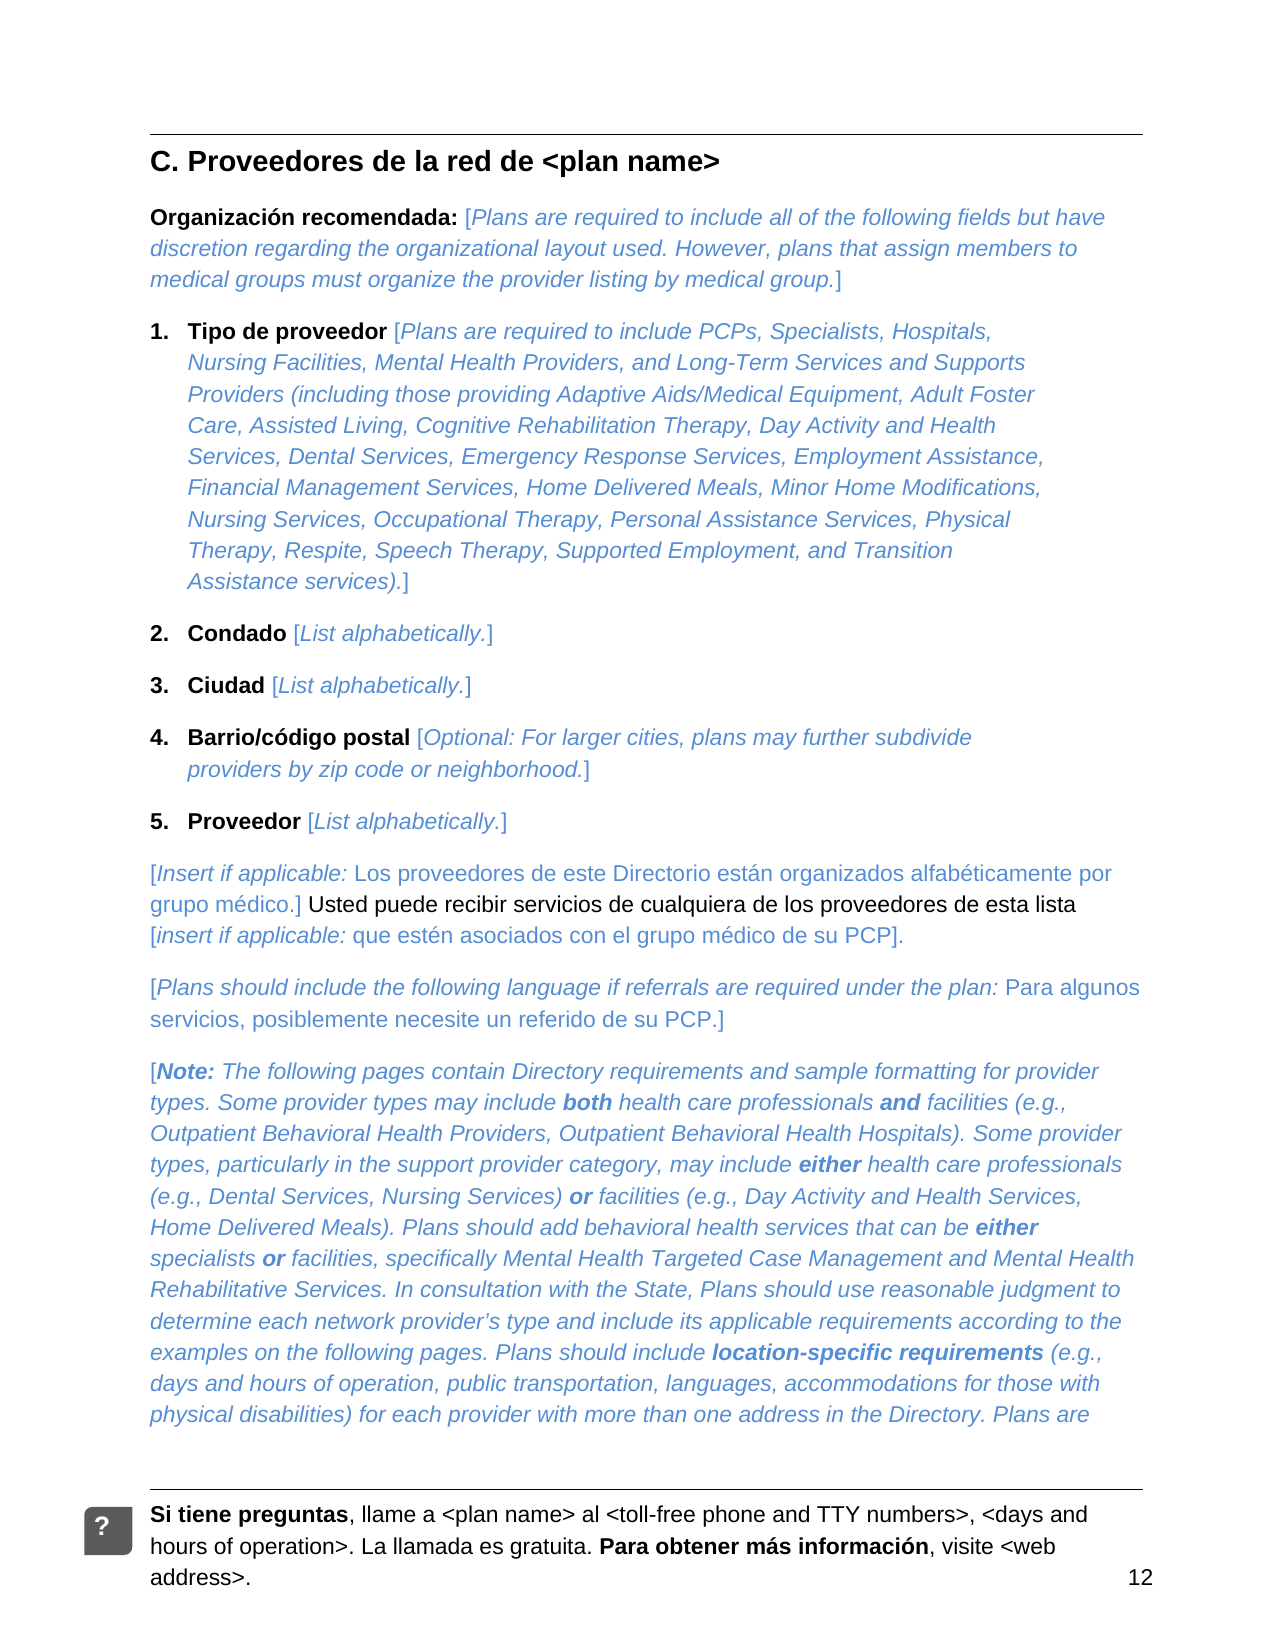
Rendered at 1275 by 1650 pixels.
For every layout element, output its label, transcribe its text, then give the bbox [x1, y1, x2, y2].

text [150, 1054, 1143, 1429]
text 3. Ciudad [List alphabetically.] [150, 669, 1068, 700]
subtitle Proveedores de la red de <plan name> [150, 135, 1143, 179]
text [Plans should include the following language if referrals are required under the plan: Para algunos servicios, posiblemente necesite un referido de su PCP.] [150, 971, 1143, 1033]
text 2. Condado [List alphabetically.] [150, 617, 1068, 648]
text 4. Barrio/código postal [Optional: For larger cities, plans may further subdivide providers by zip code or neighborhood.] [150, 721, 1068, 783]
text 5. Proveedor [List alphabetically.] [150, 804, 1068, 835]
text 1. Tipo de proveedor [Plans are required to include PCPs, Specialists, Hospitals, Nursing Facilities, Mental Health Providers, and Long-Term Services and Supports Providers (including those providing Adaptive Aids/Medical Equipment, Adult Foster Care, Assisted Living, Cognitive Rehabilitation Therapy, Day Activity and Health Services, Dental Services, Emergency Response Services, Employment Assistance, Financial Management Services, Home Delivered Meals, Minor Home Modifications, Nursing Services, Occupational Therapy, Personal Assistance Services, Physical Therapy, Respite, Speech Therapy, Supported Employment, and Transition Assistance services).] [150, 314, 1068, 596]
text [Insert if applicable: Los proveedores de este Directorio están organizados alfabéticamente por grupo médico.] Usted puede recibir servicios de cualquiera de los proveedores de esta lista [insert if applicable: que estén asociados con el grupo médico de su PCP]. [150, 856, 1143, 950]
text Organización recomendada: [Plans are required to include all of the following fields but have discretion regarding the organizational layout used. However, plans that assign members to medical groups must organize the provider listing by medical group.] [150, 200, 1143, 294]
